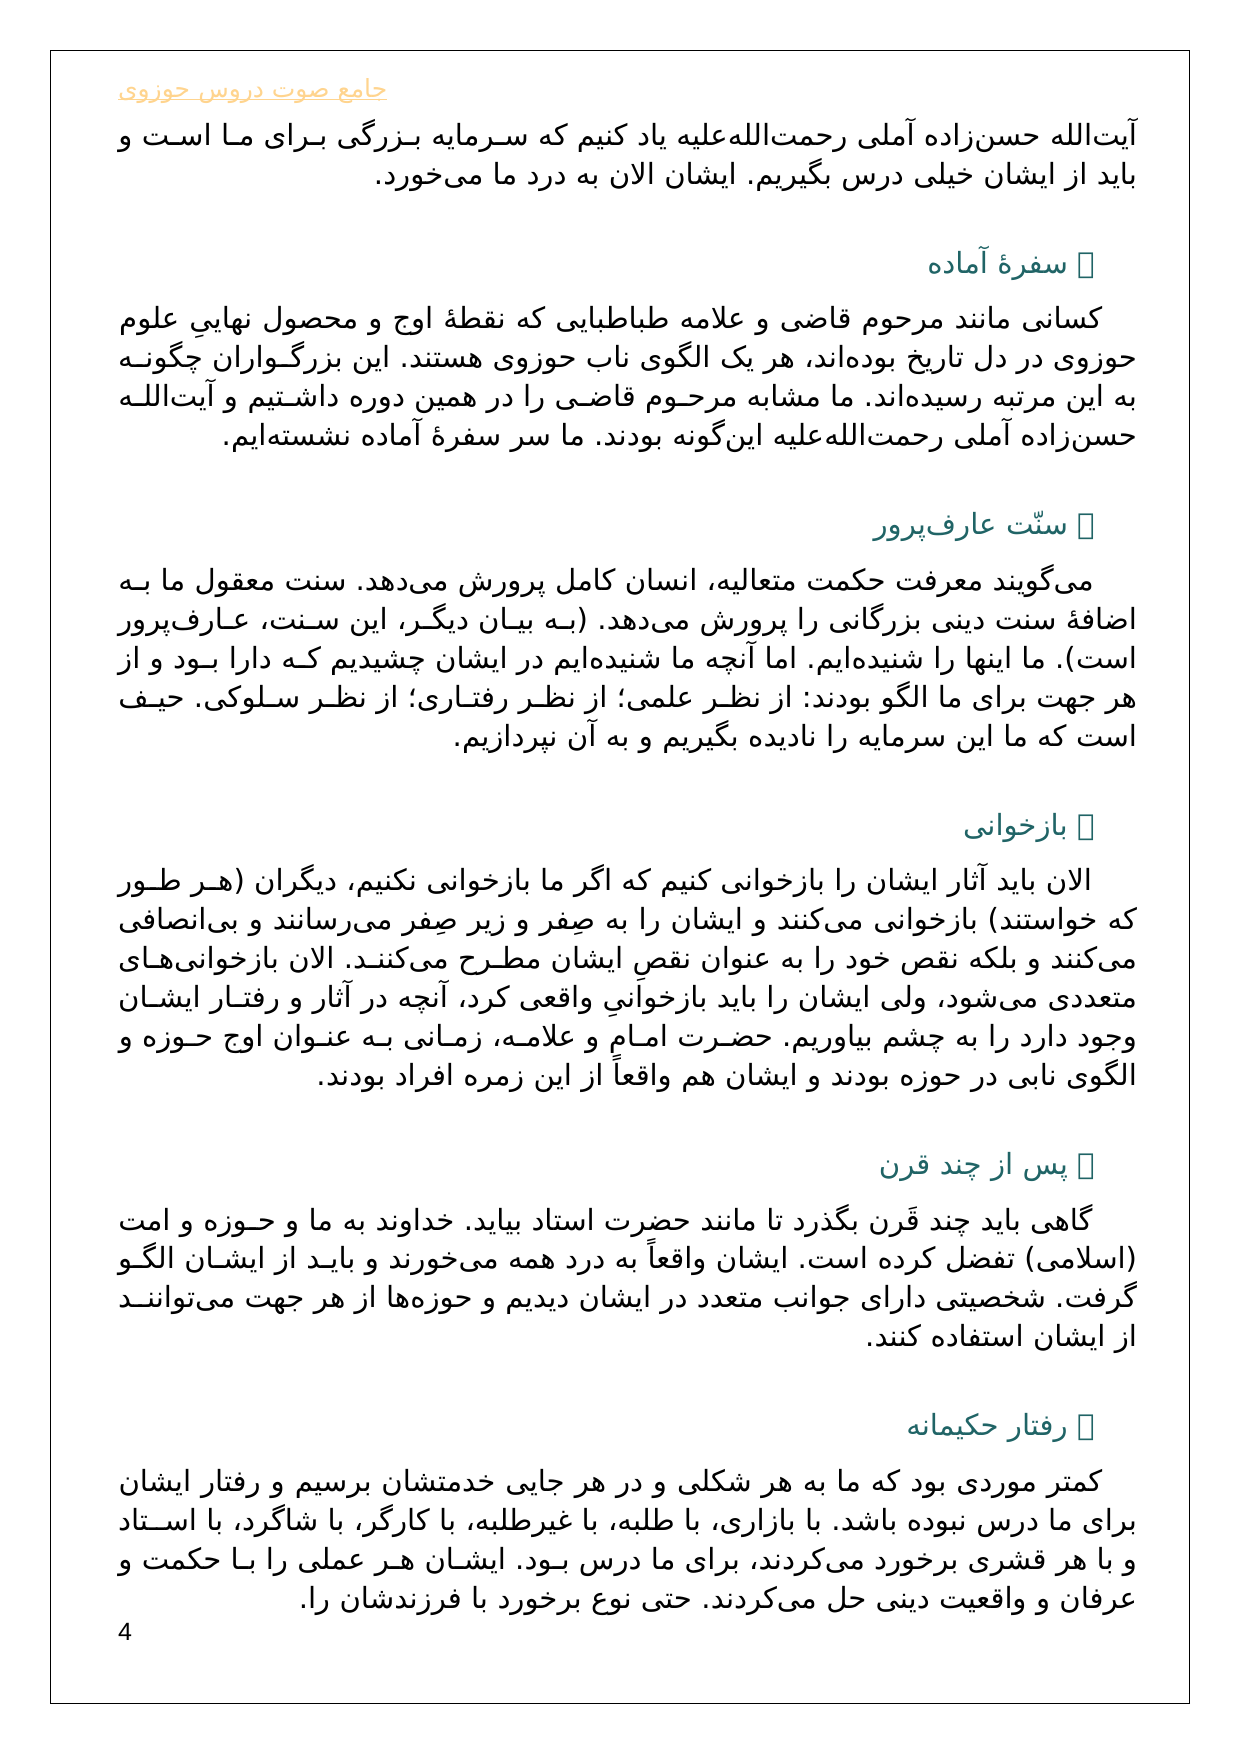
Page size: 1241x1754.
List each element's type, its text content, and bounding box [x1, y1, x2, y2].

text الان باید آثار ایشان را بازخوانی کنیم که اگر ما بازخوانی نکنیم، دیگران (هر طور که خواستند) بازخوانی می‌کنند و ایشان را به صِفر و زیر صِفر می‌رسانند و بی‌انصافی می‌کنند و بلکه نقص خود را به عنوان نقصِ ایشان مطرح می‌کنند. الان بازخوانی‌های متعددی می‌شود، ولی ایشان را باید بازخوانیِ واقعی کرد، آنچه در آثار و رفتار ایشان وجود دارد را به چشم بیاوریم. حضرت امام و علامه، زمانی به عنوان اوج حوزه و الگوی نابی در حوزه بودند و ایشان هم واقعاً از این زمره افراد بودند. [118, 863, 1137, 1092]
text کمتر موردی بود که ما به هر شکلی و در هر جایی خدمتشان برسیم و رفتار ایشان برای ما درس نبوده باشد. با بازاری، با طلبه، با غیرطلبه، با کارگر، با شاگرد، با استاد و با هر قشری برخورد می‌کردند، برای ما درس بود. ایشان هر عملی را با حکمت و عرفان و واقعیت دینی حل می‌کردند. حتی نوع برخورد با فرزندشان را. [118, 1464, 1137, 1615]
text کسانی مانند مرحوم قاضی و علامه طباطبایی که نقطۀ اوج و محصول نهاییِ علوم حوزوی در دل تاریخ بوده‌اند، هر یک الگوی ناب حوزوی هستند. این بزرگواران چگونه به این مرتبه رسیده‌اند. ما مشابه مرحوم قاضی را در همین دوره داشتیم و آیت‌الله حسن‌زاده آملی رحمت‌الله‌علیه این‌گونه بودند. ما سر سفرۀ آماده نشسته‌ایم. [118, 302, 1137, 452]
text 🔵 سفرۀ آماده [118, 246, 1119, 280]
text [118, 118, 1137, 191]
text 🔵 رفتار حکیمانه [118, 1409, 1119, 1443]
text می‌گویند معرفت حکمت متعالیه، انسان کامل پرورش می‌دهد. سنت معقول ما به اضافۀ سنت دینی بزرگانی را پرورش می‌دهد. (به بیان دیگر، این سنت، عارف‌پرور است). ما اینها را شنیده‌ایم. اما آنچه ما شنیده‌ایم در ایشان چشیدیم که دارا بود و از هر جهت برای ما الگو بودند: از نظر علمی؛ از نظر رفتاری؛ از نظر سلوکی. حیف است که ما این سرمایه را نادیده بگیریم و به آن نپردازیم. [118, 563, 1137, 753]
text 🔵 بازخوانی [118, 808, 1119, 842]
text 🔵 پس از چند قرن [118, 1147, 1119, 1181]
text 🔵 سنّت عارف‌پرور [118, 507, 1119, 541]
text گاهی باید چند قَرن بگذرد تا مانند حضرت استاد بیاید. خداوند به ما و حوزه و امت (اسلامی) تفضل کرده است. ایشان واقعاً به درد همه می‌خورند و باید از ایشان الگو گرفت. شخصیتی دارای جوانب متعدد در ایشان دیدیم و حوزه‌ها از هر جهت می‌توانند از ایشان استفاده کنند. [118, 1203, 1137, 1354]
